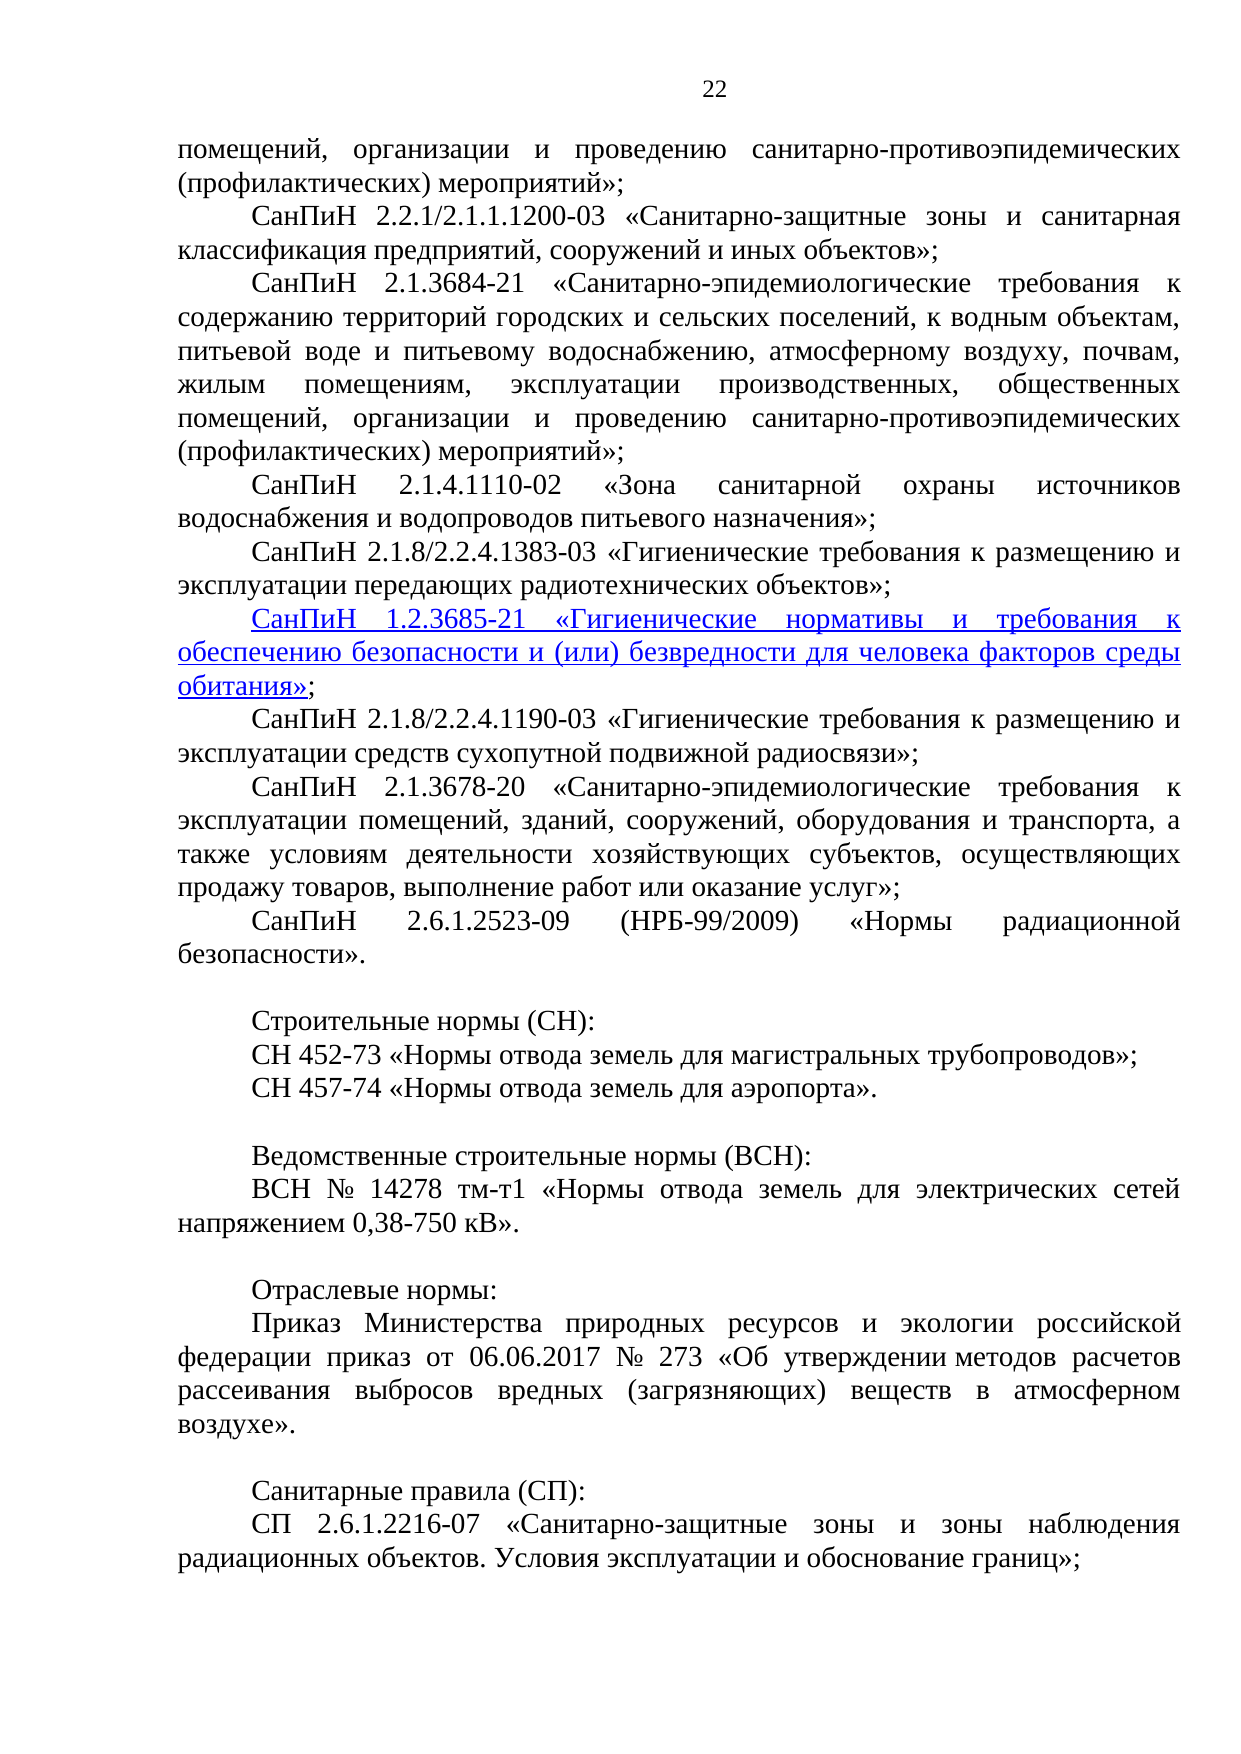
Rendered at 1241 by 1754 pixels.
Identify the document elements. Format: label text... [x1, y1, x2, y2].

text СанПиН 1.2.3685-21 «Гигиенические нормативы и требования к обеспечению безопасности и (или) безвредности для человека факторов среды обитания»; [177, 601, 1181, 664]
text Отраслевые нормы: [177, 1272, 1181, 1305]
text СанПиН 2.2.1/2.1.1.1200-03 «Санитарно-защитные зоны и санитарная классификация предприятий, сооружений и иных объектов»; [177, 198, 1181, 266]
text Приказ Министерства природных ресурсов и экологии российской федерации приказ от 06.06.2017 № 273 «Об утверждении методов расчетов рассеивания выбросов вредных (загрязняющих) веществ в атмосферном воздухе». [177, 1305, 1181, 1439]
text СанПиН 2.1.8/2.2.4.1383-03 «Гигиенические требования к размещению и эксплуатации передающих радиотехнических объектов»; [177, 534, 1181, 601]
text СанПиН 2.1.3678-20 «Санитарно-эпидемиологические требования к эксплуатации помещений, зданий, сооружений, оборудования и транспорта, а также условиям деятельности хозяйствующих субъектов, осуществляющих продажу товаров, выполнение работ или оказание услуг»; [177, 769, 1181, 903]
text Строительные нормы (СН): [177, 1003, 1181, 1037]
text СанПиН 2.1.8/2.2.4.1190-03 «Гигиенические требования к размещению и эксплуатации средств сухопутной подвижной радиосвязи»; [177, 702, 1181, 769]
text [177, 131, 1181, 198]
text СН 457-74 «Нормы отвода земель для аэропорта». [177, 1071, 1181, 1104]
text СН 452-73 «Нормы отвода земель для магистральных трубопроводов»; [177, 1037, 1181, 1071]
text СанПиН 2.1.4.1110-02 «Зона санитарной охраны источников водоснабжения и водопроводов питьевого назначения»; [177, 467, 1181, 534]
text Санитарные правила (СП): [177, 1473, 1181, 1507]
text СанПиН 2.6.1.2523-09 (НРБ-99/2009) «Нормы радиационной безопасности». [177, 903, 1181, 970]
text СанПиН 1.2.3685-21 «Гигиенические нормативы и требования к обеспечению безопасности и (или) безвредности для человека факторов среды обитания»; [177, 665, 1181, 702]
text ВСН № 14278 тм-т1 «Нормы отвода земель для электрических сетей напряжением 0,38-750 кВ». [177, 1171, 1181, 1238]
text Ведомственные строительные нормы (ВСН): [177, 1138, 1181, 1171]
text СП 2.6.1.2216-07 «Санитарно-защитные зоны и зоны наблюдения радиационных объектов. Условия эксплуатации и обоснование границ»; [177, 1507, 1181, 1574]
